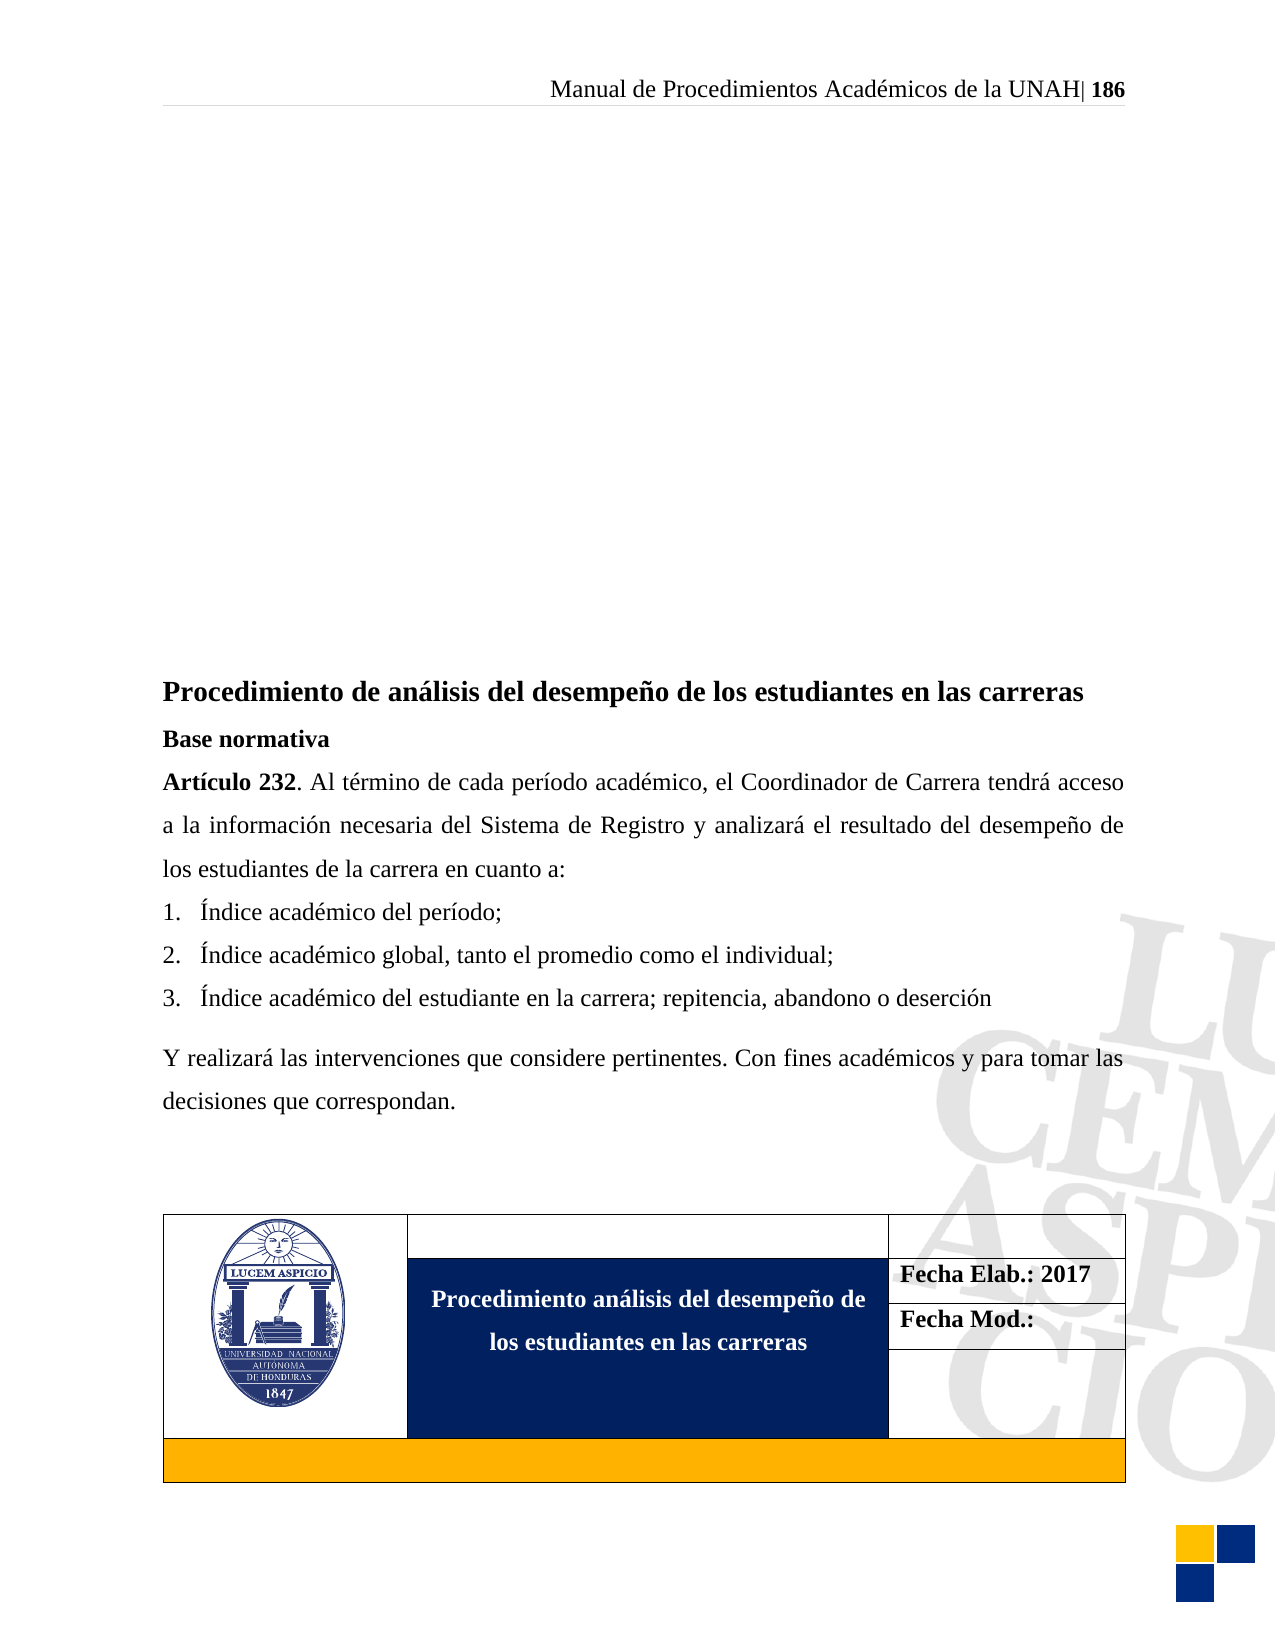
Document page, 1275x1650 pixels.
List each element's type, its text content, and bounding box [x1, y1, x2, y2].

list Índice académico global, tanto el promedio como el individual; [162, 940, 1125, 969]
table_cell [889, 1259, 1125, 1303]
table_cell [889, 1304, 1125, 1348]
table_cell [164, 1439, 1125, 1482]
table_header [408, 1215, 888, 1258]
list Índice académico del período; [162, 897, 1125, 926]
picture [365, 840, 1275, 1492]
text Artículo 232. Al término de cada período académico, el Coordinador de Carrera tendrá acceso a la información necesaria del Sistema de Registro y analizará el resultado del desempeño de los estudiantes de la carrera en cuanto a: [162, 767, 1125, 882]
text Base normativa [162, 724, 1125, 753]
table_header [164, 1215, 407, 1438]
subtitle Procedimiento de análisis del desempeño de los estudiantes en las carreras [162, 674, 1125, 707]
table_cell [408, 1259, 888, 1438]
list Índice académico del estudiante en la carrera; repitencia, abandono o deserción [162, 983, 1125, 1012]
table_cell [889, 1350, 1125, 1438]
text Y realizará las intervenciones que considere pertinentes. Con fines académicos y para tomar las decisiones que correspondan. [162, 1043, 1125, 1115]
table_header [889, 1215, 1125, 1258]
